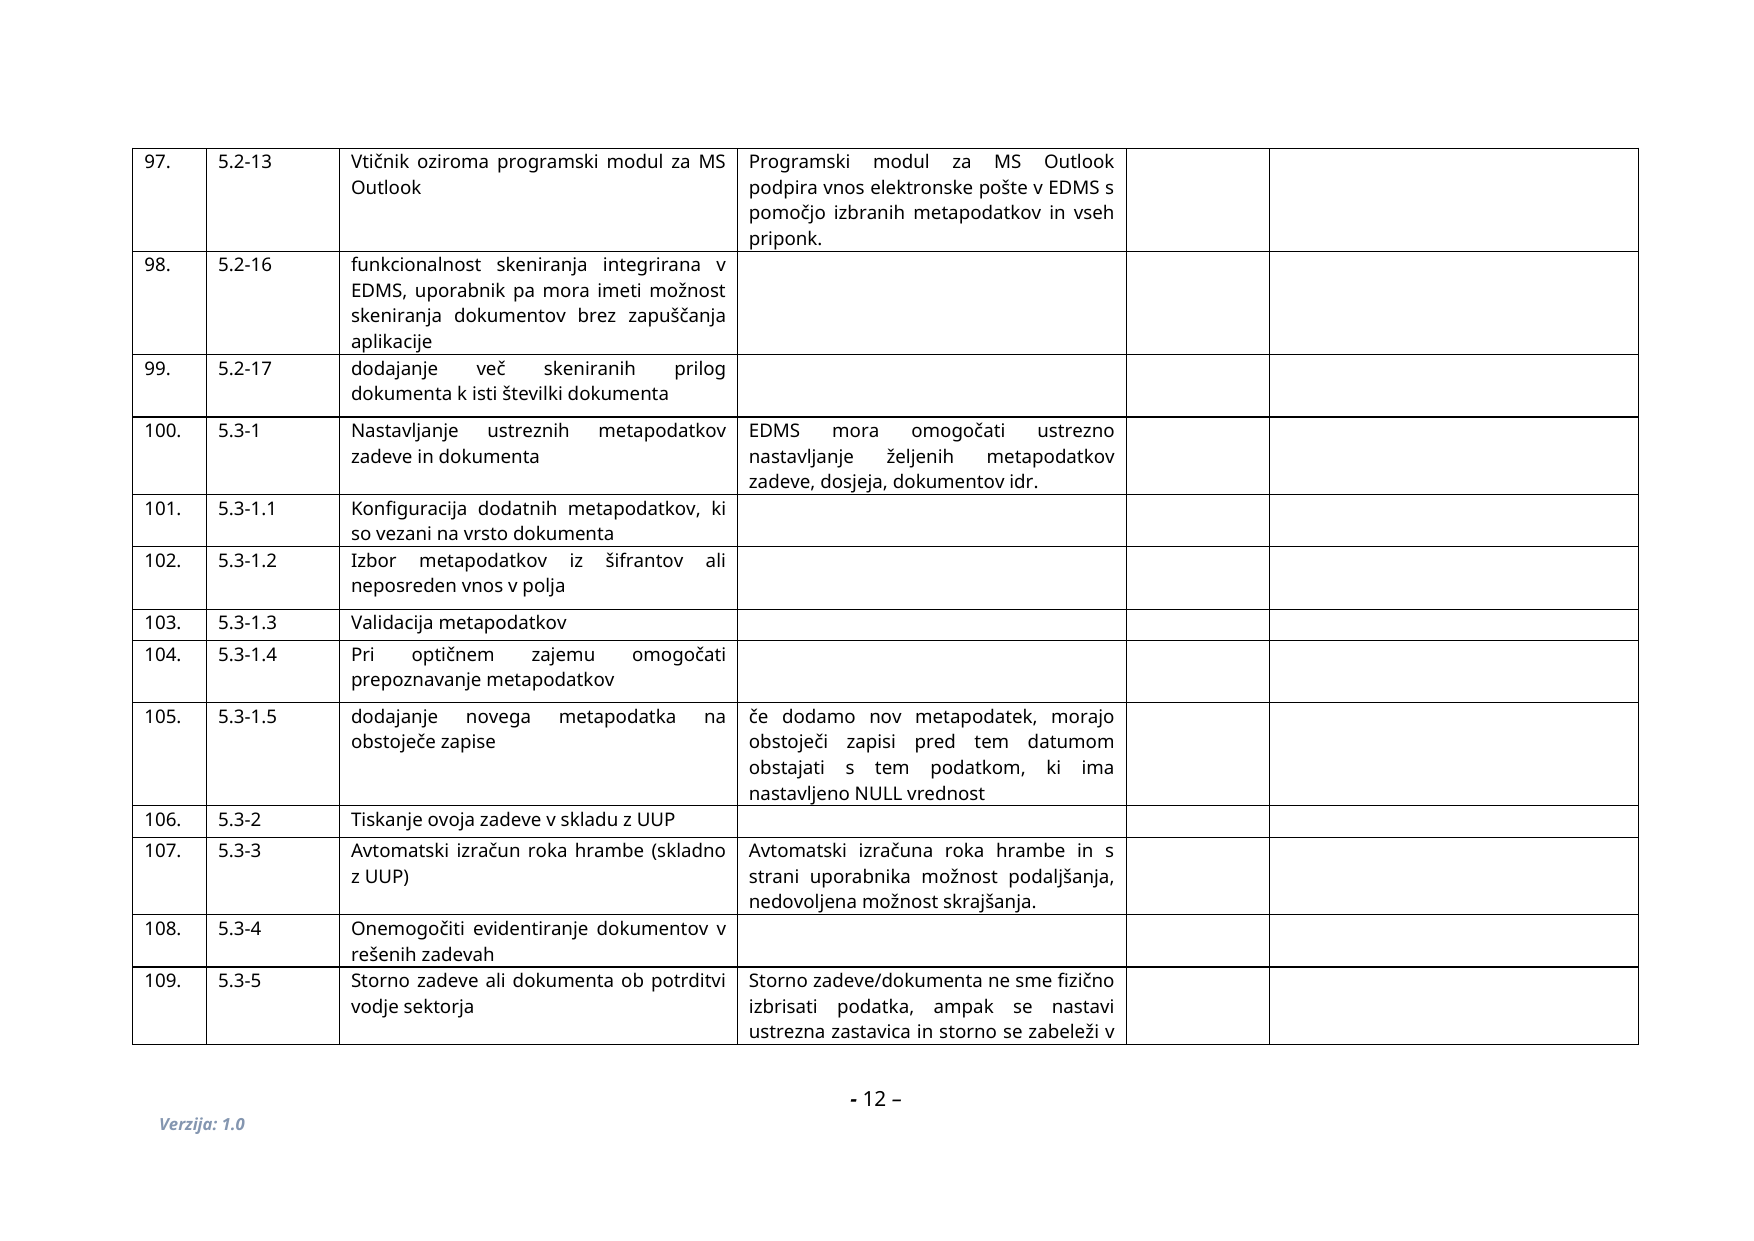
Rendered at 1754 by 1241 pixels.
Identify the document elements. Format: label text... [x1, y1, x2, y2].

table_cell Izbor metapodatkov iz šifrantov ali neposreden vnos v polja [340, 547, 737, 608]
table_cell 5.3-1 [207, 418, 339, 494]
table_cell 5.3-5 [207, 968, 339, 1044]
table_cell [1127, 252, 1269, 354]
table_cell [1270, 703, 1638, 805]
table_cell [738, 610, 1126, 640]
table_cell Avtomatski izračuna roka hrambe in s strani uporabnika možnost podaljšanja, nedovoljena možnost skrajšanja. [738, 838, 1126, 914]
table_cell [133, 968, 206, 1044]
table_cell [1270, 915, 1638, 966]
table_cell [133, 806, 206, 837]
table_cell [133, 252, 206, 354]
table_cell [738, 915, 1126, 966]
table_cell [340, 968, 737, 1044]
table_cell [1270, 547, 1638, 608]
table_cell [133, 418, 206, 494]
table_cell Pri optičnem zajemu omogočati prepoznavanje metapodatkov [340, 641, 737, 702]
table_cell [1127, 418, 1269, 494]
table_cell Programski modul za MS Outlook podpira vnos elektronske pošte v EDMS s pomočjo izbranih metapodatkov in vseh priponk. [738, 149, 1126, 251]
table_cell [133, 838, 206, 914]
table_cell [1270, 641, 1638, 702]
table_cell [1270, 806, 1638, 837]
table_cell funkcionalnost skeniranja integrirana v EDMS, uporabnik pa mora imeti možnost skeniranja dokumentov brez zapuščanja aplikacije [340, 252, 737, 354]
table_cell [738, 252, 1126, 354]
table_cell EDMS mora omogočati ustrezno nastavljanje željenih metapodatkov zadeve, dosjeja, dokumentov idr. [738, 418, 1126, 494]
table_cell [1127, 495, 1269, 546]
table_cell [1127, 149, 1269, 251]
table_cell [133, 915, 206, 966]
table_cell [1127, 968, 1269, 1044]
table_cell 5.3-1.5 [207, 703, 339, 805]
table_cell 5.3-1.2 [207, 547, 339, 608]
table_cell 5.2-13 [207, 149, 339, 251]
table_cell Onemogočiti evidentiranje dokumentov v rešenih zadevah [340, 915, 737, 966]
table_cell 5.3-1.4 [207, 641, 339, 702]
table_cell [133, 149, 206, 251]
table_cell Tiskanje ovoja zadeve v skladu z UUP [340, 806, 737, 837]
table_cell Avtomatski izračun roka hrambe (skladno z UUP) [340, 838, 737, 914]
table_cell 5.3-1.1 [207, 495, 339, 546]
table_cell [133, 641, 206, 702]
table_cell [133, 610, 206, 640]
table_cell Nastavljanje ustreznih metapodatkov zadeve in dokumenta [340, 418, 737, 494]
table_cell 5.2-17 [207, 355, 339, 416]
table_cell [1127, 838, 1269, 914]
table_cell [1270, 838, 1638, 914]
table_cell [1270, 355, 1638, 416]
table_cell [738, 355, 1126, 416]
table_cell Konfiguracija dodatnih metapodatkov, ki so vezani na vrsto dokumenta [340, 495, 737, 546]
table_cell [133, 703, 206, 805]
table_cell dodajanje več skeniranih prilog dokumenta k isti številki dokumenta [340, 355, 737, 416]
table_cell [1270, 610, 1638, 640]
table_cell če dodamo nov metapodatek, morajo obstoječi zapisi pred tem datumom obstajati s tem podatkom, ki ima nastavljeno NULL vrednost [738, 703, 1126, 805]
table_cell [738, 495, 1126, 546]
table_cell [1127, 547, 1269, 608]
table_cell 5.3-2 [207, 806, 339, 837]
table_cell [1127, 610, 1269, 640]
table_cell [738, 968, 1126, 1044]
table_cell [738, 547, 1126, 608]
table_cell [1270, 495, 1638, 546]
table_cell [1270, 149, 1638, 251]
table_cell [1127, 915, 1269, 966]
table_cell [1127, 703, 1269, 805]
table_cell [738, 641, 1126, 702]
table_cell Vtičnik oziroma programski modul za MS Outlook [340, 149, 737, 251]
table_cell [133, 495, 206, 546]
table_cell [1270, 252, 1638, 354]
table_cell [1270, 418, 1638, 494]
table_cell 5.3-1.3 [207, 610, 339, 640]
table_cell 5.2-16 [207, 252, 339, 354]
table_cell 5.3-3 [207, 838, 339, 914]
table_cell Validacija metapodatkov [340, 610, 737, 640]
table_cell [1127, 355, 1269, 416]
table_cell [1127, 806, 1269, 837]
table_cell 5.3-4 [207, 915, 339, 966]
table_cell [133, 547, 206, 608]
table_cell [1127, 641, 1269, 702]
table_cell dodajanje novega metapodatka na obstoječe zapise [340, 703, 737, 805]
table_cell [1270, 968, 1638, 1044]
table_cell [133, 355, 206, 416]
table_cell [738, 806, 1126, 837]
